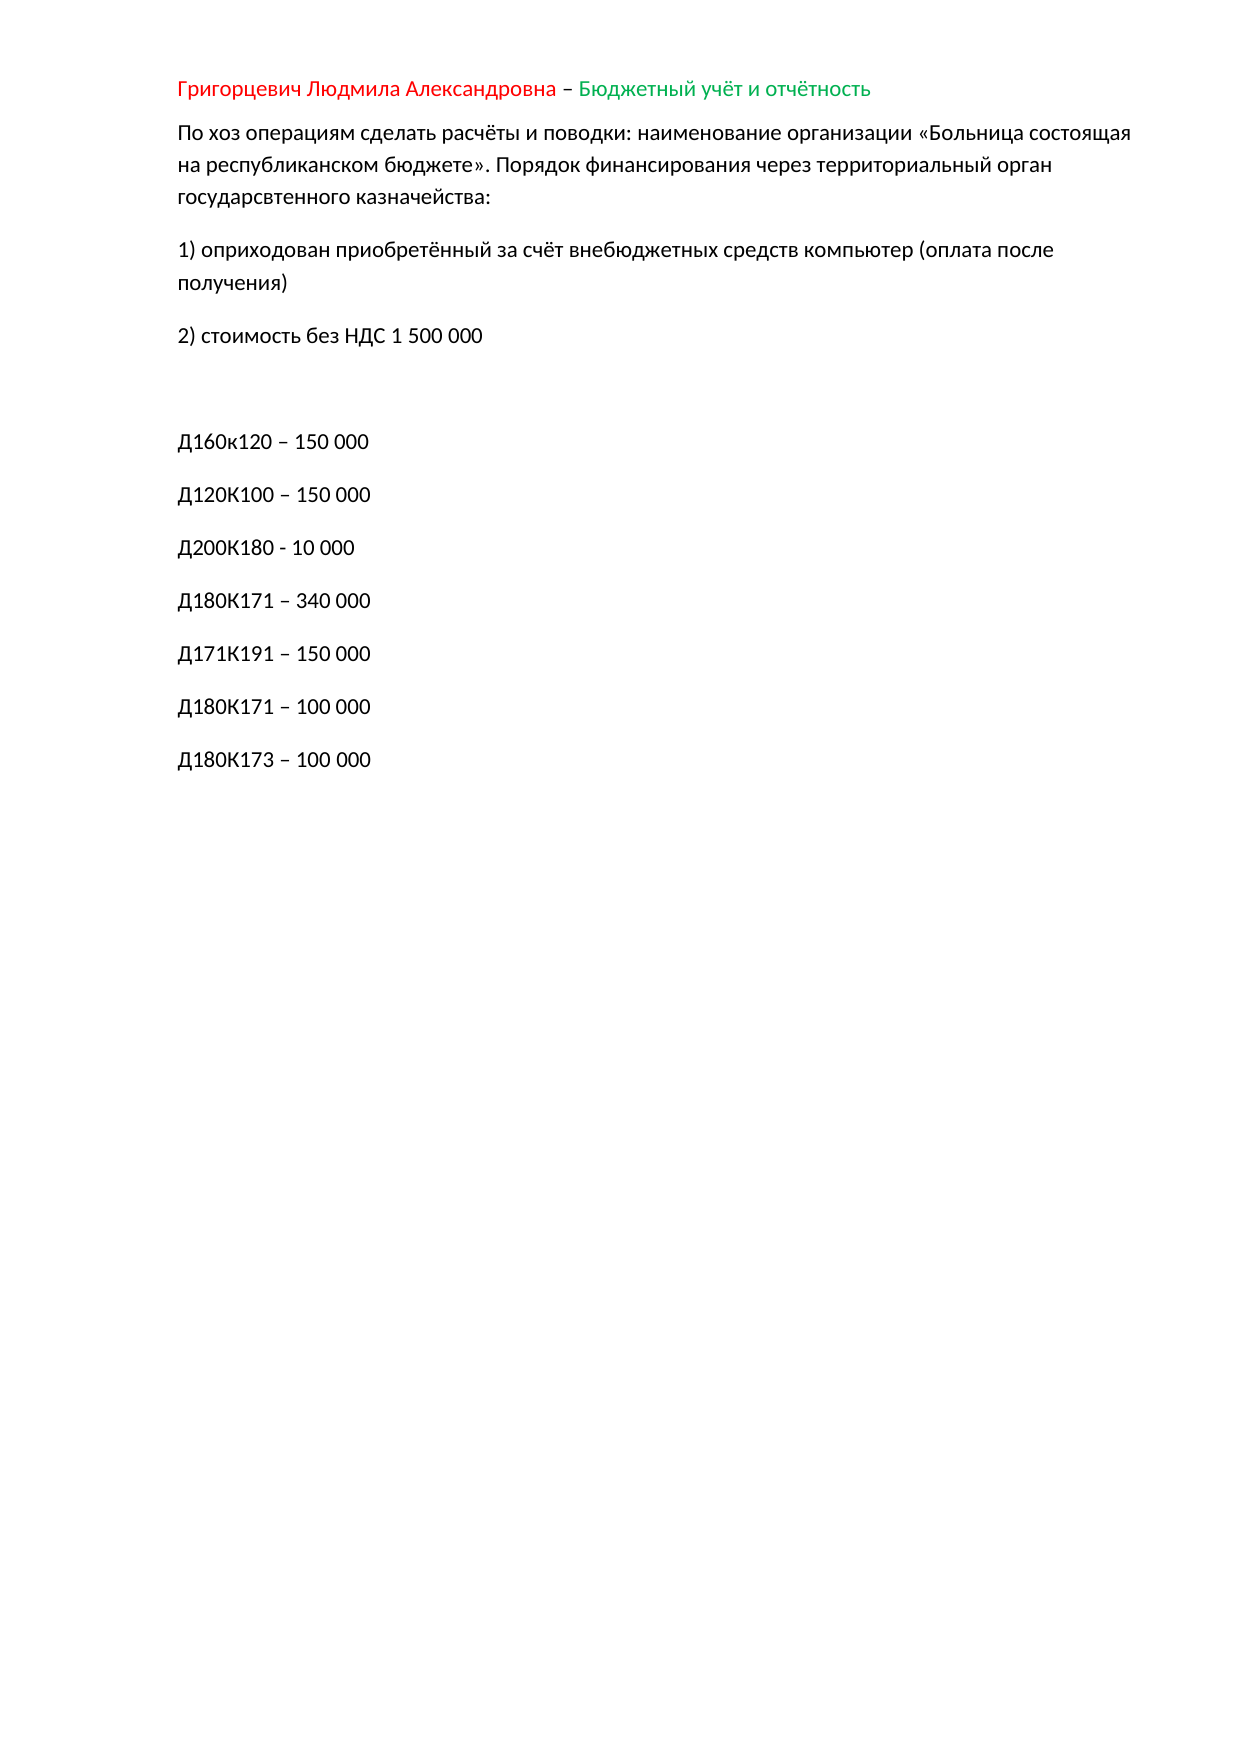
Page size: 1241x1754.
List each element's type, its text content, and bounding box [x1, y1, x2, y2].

text Д160к120 – 150 000 [177, 427, 1152, 455]
text Д180К173 – 100 000 [177, 745, 1152, 773]
text Д180К171 – 340 000 [177, 586, 1152, 614]
text По хоз операциям сделать расчёты и поводки: наименование организации «Больница состоящая на республиканском бюджете». Порядок финансирования через территориальный орган государсвтенного казначейства: [177, 118, 1152, 211]
text Д171К191 – 150 000 [177, 639, 1152, 667]
text 2) стоимость без НДС 1 500 000 [177, 321, 1152, 349]
text Д120К100 – 150 000 [177, 480, 1152, 508]
text 1) оприходован приобретённый за счёт внебюджетных средств компьютер (оплата после получения) [177, 236, 1152, 296]
text Д180К171 – 100 000 [177, 692, 1152, 720]
text Д200К180 - 10 000 [177, 533, 1152, 561]
